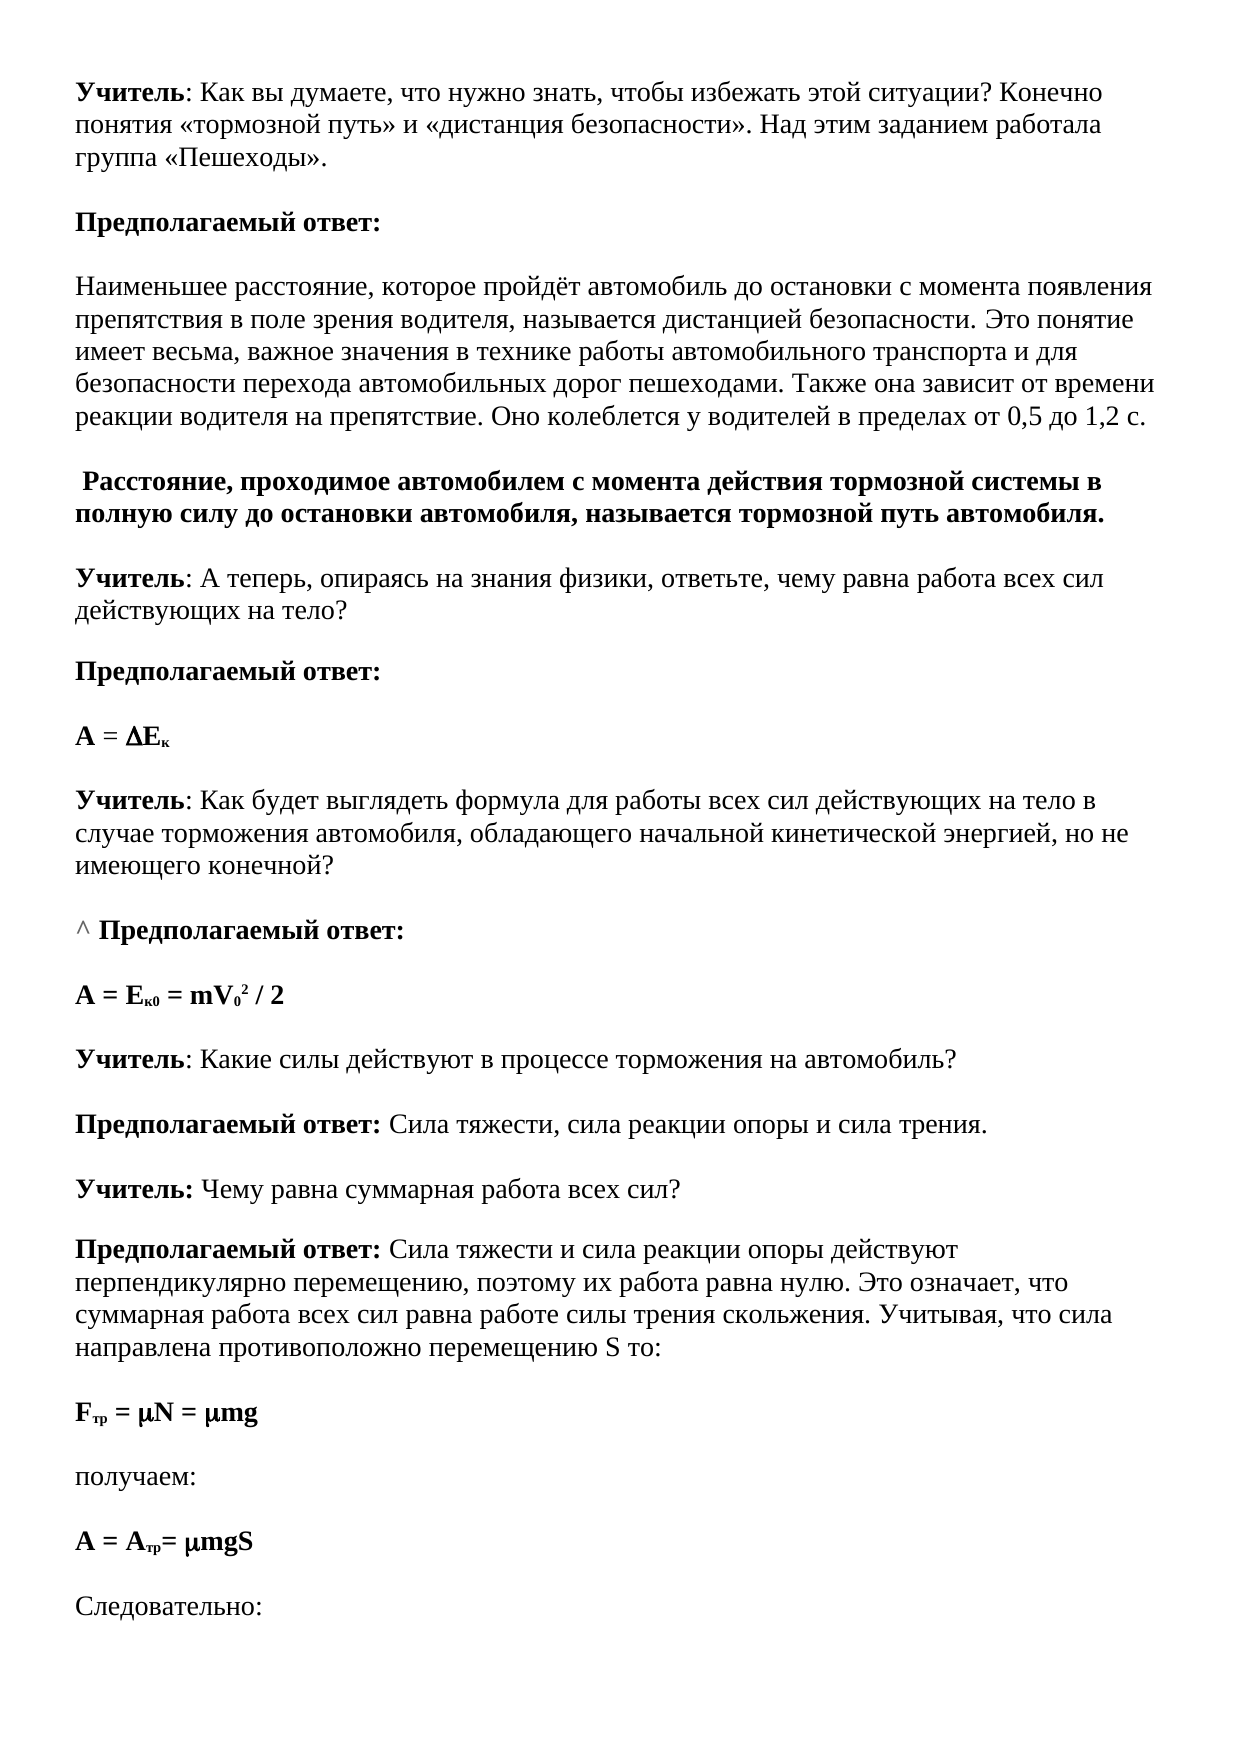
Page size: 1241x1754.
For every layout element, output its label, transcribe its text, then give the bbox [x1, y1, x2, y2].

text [75, 1233, 1165, 1654]
text Учитель: Как вы думаете, что нужно знать, чтобы избежать этой ситуации? Конечно понятия «тормозной путь» и «дистанция безопасности». Над этим заданием работала группа «Пешеходы». Предполагаемый ответ: Наименьшее расстояние, которое пройдёт автомобиль до остановки с момента появления препятствия в поле зрения водителя, называется дистанцией безопасности. Это понятие имеет весьма, важное значения в технике работы автомобильного транспорта и для безопасности перехода автомобильных дорог пешеходами. Также она зависит от времени реакции водителя на препятствие. Оно колеблется у водителей в пределах от 0,5 до 1,2 с. Расстояние, проходимое автомобилем с момента действия тормозной системы в полную силу до остановки автомобиля, называется тормозной путь автомобиля. Учитель: А теперь, опираясь на знания физики, ответьте, чему равна работа всех сил действующих на тело? [75, 75, 1165, 654]
text Предполагаемый ответ: А = Ек Учитель: Как будет выглядеть формула для работы всех сил действующих на тело в случае торможения автомобиля, обладающего начальной кинетической энергией, но не имеющего конечной? ^ Предполагаемый ответ: А = Ек0 = mV02 / 2 Учитель: Какие силы действуют в процессе торможения на автомобиль? Предполагаемый ответ: Сила тяжести, сила реакции опоры и сила трения. Учитель: Чему равна суммарная работа всех сил? [75, 654, 1165, 1233]
